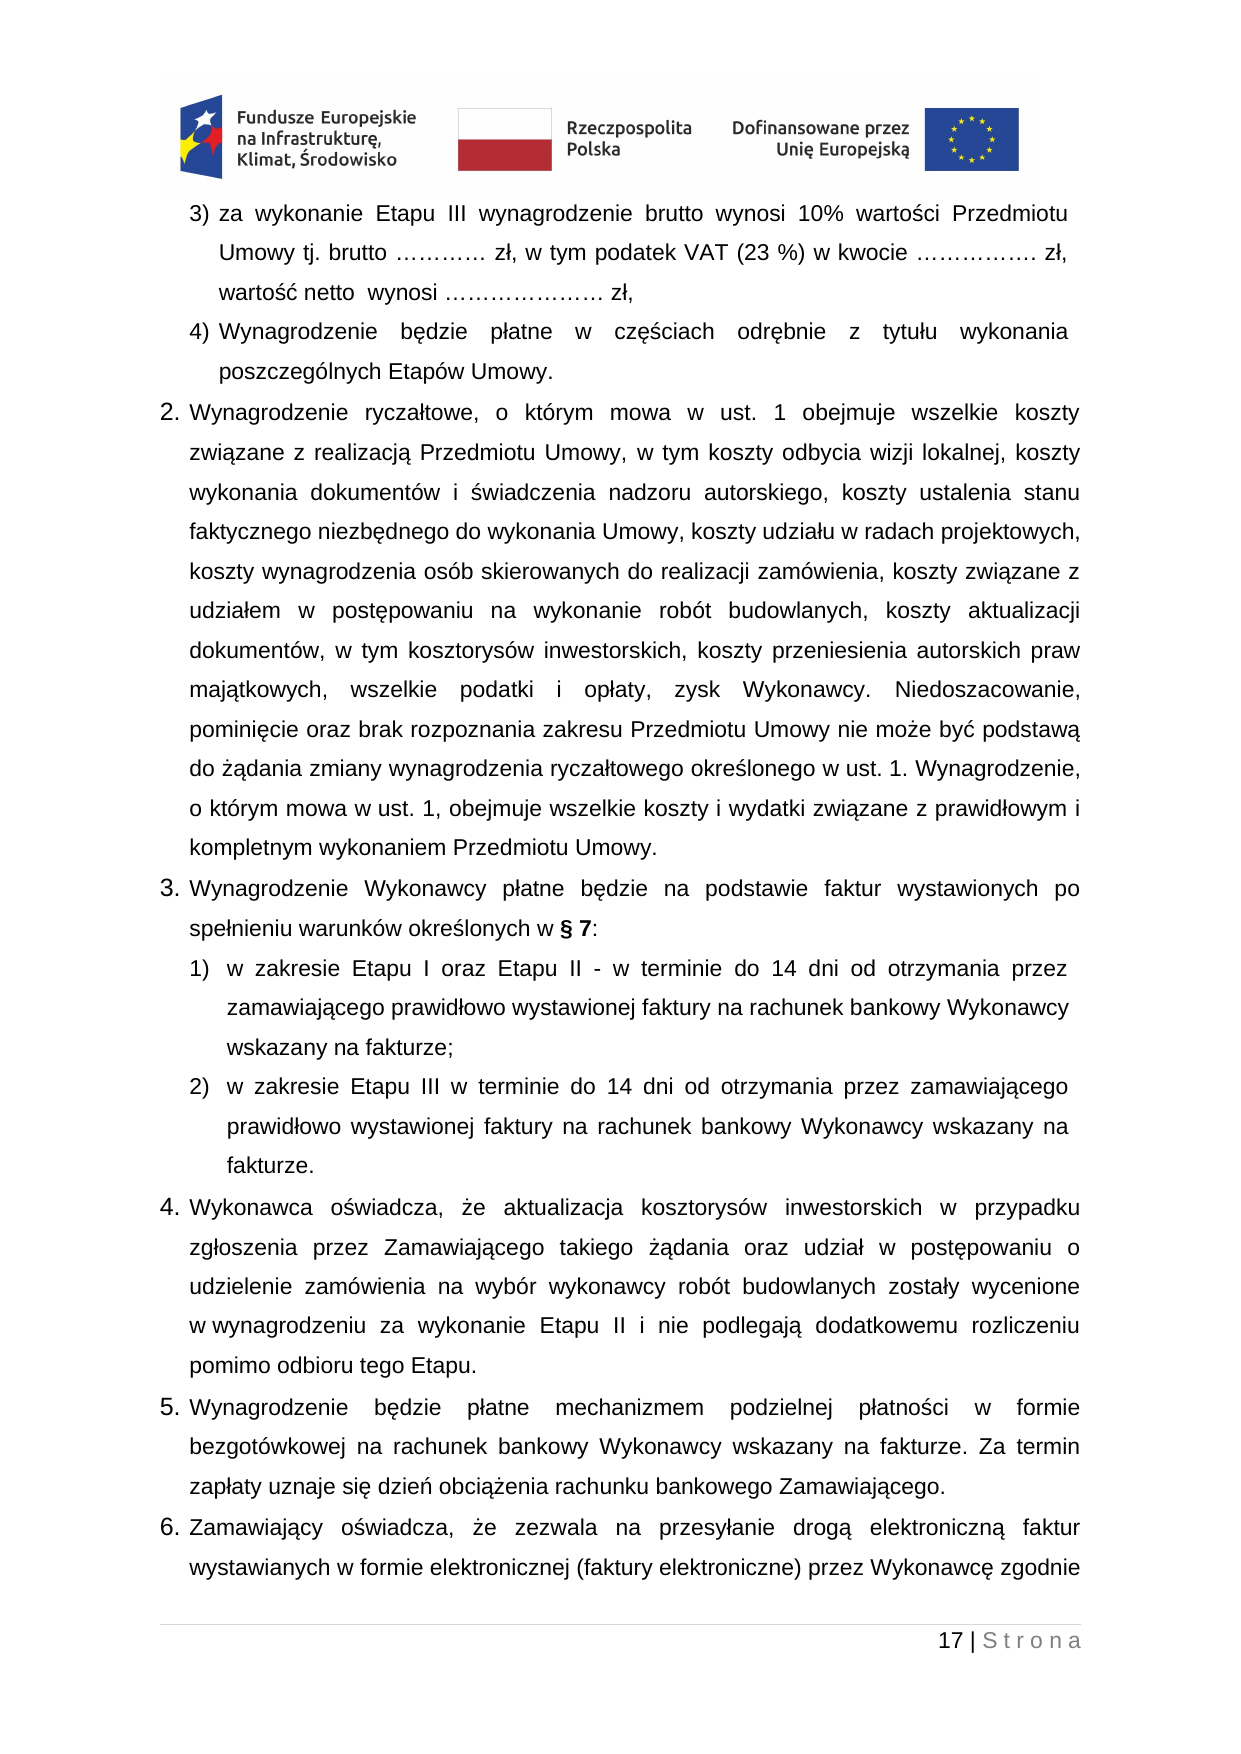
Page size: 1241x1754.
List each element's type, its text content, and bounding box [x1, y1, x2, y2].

list w zakresie Etapu III w terminie do 14 dni od otrzymania przez zamawiającego prawidłowo wystawionej faktury na rachunek bankowy Wykonawcy wskazany na fakturze. [189, 1073, 1069, 1178]
list Wynagrodzenie będzie płatne mechanizmem podzielnej płatności w formie bezgotówkowej na rachunek bankowy Wykonawcy wskazany na fakturze. Za termin zapłaty uznaje się dzień obciążenia rachunku bankowego Zamawiającego. [159, 1391, 1081, 1499]
list Wykonawca oświadcza, że aktualizacja kosztorysów inwestorskich w przypadku zgłoszenia przez Zamawiającego takiego żądania oraz udział w postępowaniu o udzielenie zamówienia na wybór wykonawcy robót budowlanych zostały wycenione w wynagrodzeniu za wykonanie Etapu II i nie podlegają dodatkowemu rozliczeniu pomimo odbioru tego Etapu. [159, 1192, 1081, 1378]
picture [159, 73, 1041, 200]
list Wynagrodzenie będzie płatne w częściach odrębnie z tytułu wykonania poszczególnych Etapów Umowy. [189, 318, 1069, 384]
list za wykonanie Etapu III wynagrodzenie brutto wynosi 10% wartości Przedmiotu Umowy tj. brutto ………… zł, w tym podatek VAT (23 %) w kwocie ……………. zł, wartość netto wynosi ………………… zł, [189, 200, 1069, 305]
list Wynagrodzenie ryczałtowe, o którym mowa w ust. 1 obejmuje wszelkie koszty związane z realizacją Przedmiotu Umowy, w tym koszty odbycia wizji lokalnej, koszty wykonania dokumentów i świadczenia nadzoru autorskiego, koszty ustalenia stanu faktycznego niezbędnego do wykonania Umowy, koszty udziału w radach projektowych, koszty wynagrodzenia osób skierowanych do realizacji zamówienia, koszty związane z udziałem w postępowaniu na wykonanie robót budowlanych, koszty aktualizacji dokumentów, w tym kosztorysów inwestorskich, koszty przeniesienia autorskich praw majątkowych, wszelkie podatki i opłaty, zysk Wykonawcy. Niedoszacowanie, pominięcie oraz brak rozpoznania zakresu Przedmiotu Umowy nie może być podstawą do żądania zmiany wynagrodzenia ryczałtowego określonego w ust. 1. Wynagrodzenie, o którym mowa w ust. 1, obejmuje wszelkie koszty i wydatki związane z prawidłowym i kompletnym wykonaniem Przedmiotu Umowy. [159, 397, 1081, 860]
list Wynagrodzenie Wykonawcy płatne będzie na podstawie faktur wystawionych po spełnieniu warunków określonych w § 7: [159, 873, 1081, 942]
list w zakresie Etapu I oraz Etapu II - w terminie do 14 dni od otrzymania przez zamawiającego prawidłowo wystawionej faktury na rachunek bankowy Wykonawcy wskazany na fakturze; [189, 955, 1069, 1060]
